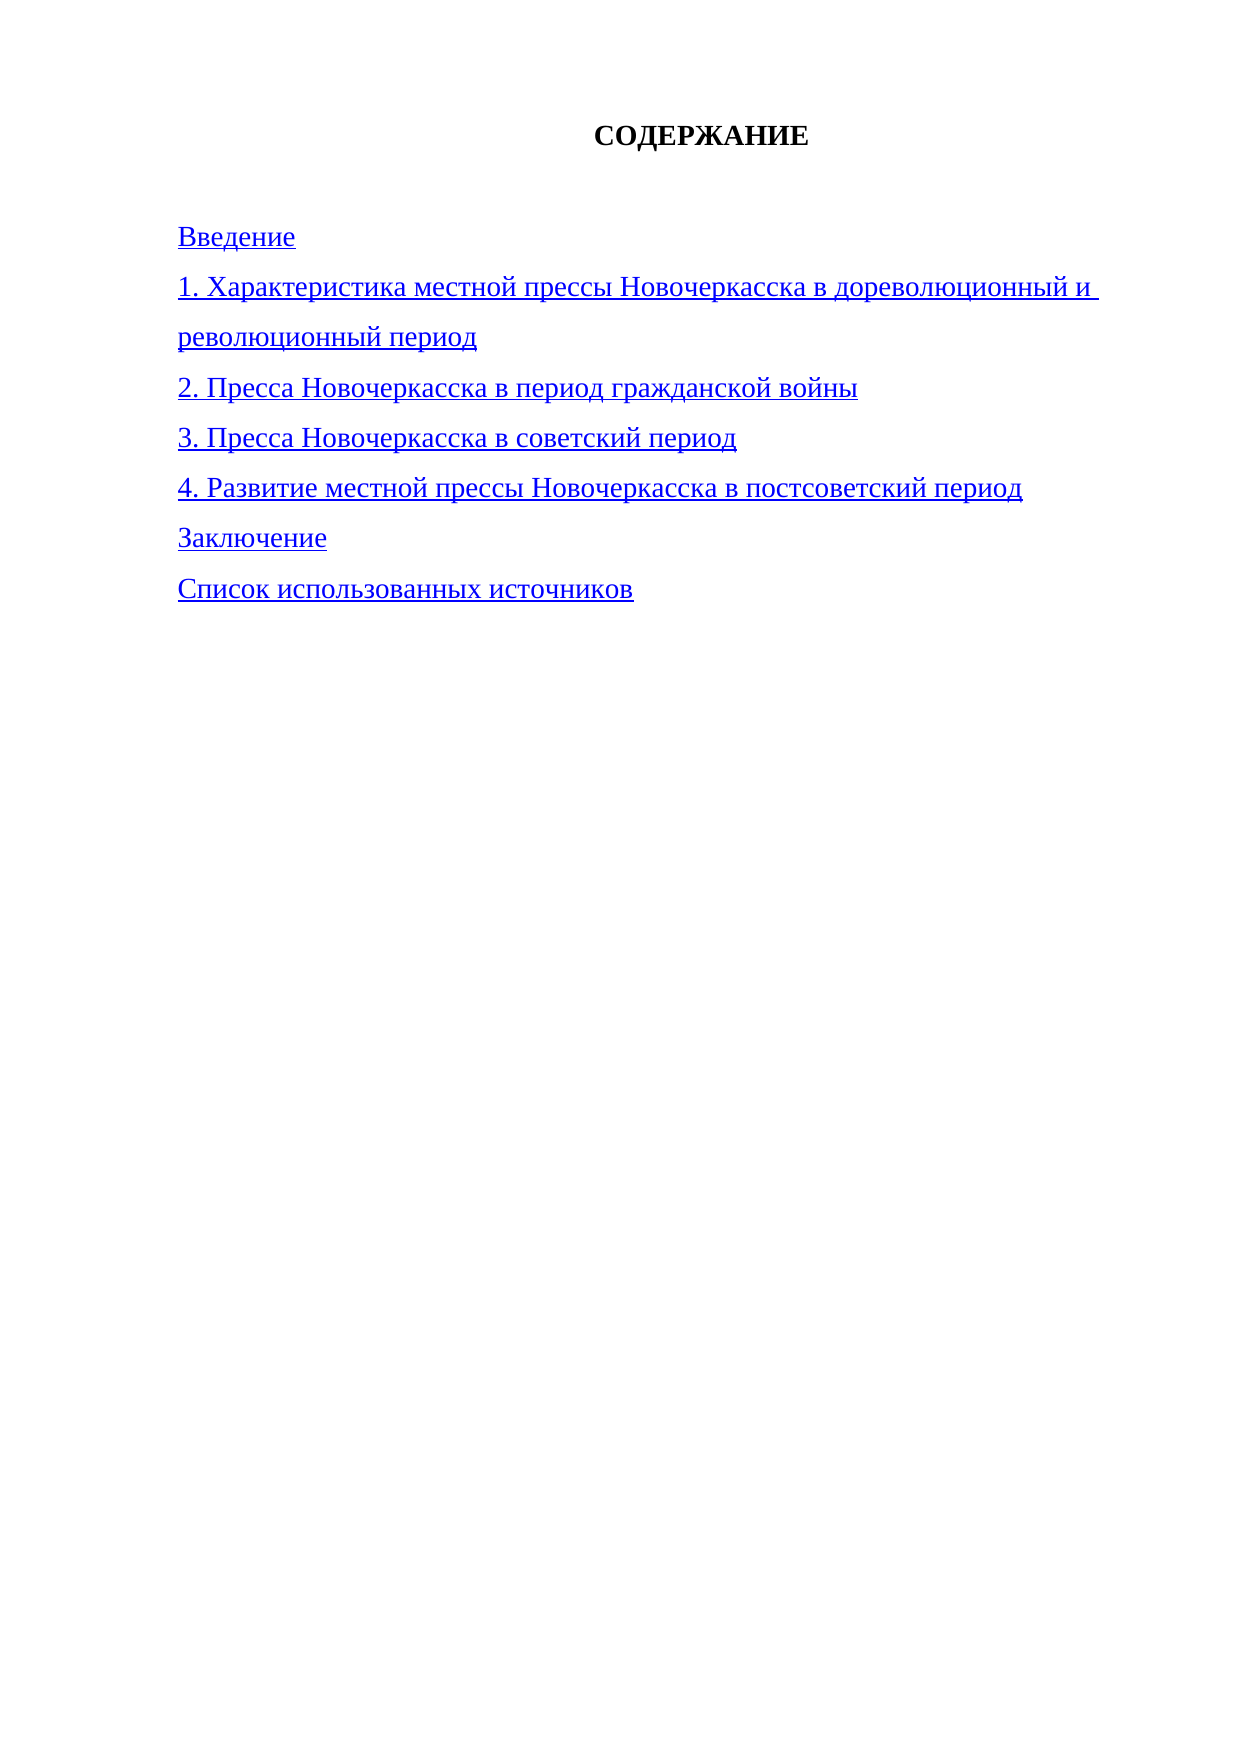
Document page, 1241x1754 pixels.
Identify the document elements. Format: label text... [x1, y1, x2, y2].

text 2. Пресса Новочеркасска в период гражданской войны [177, 370, 1152, 403]
text 1. Характеристика местной прессы Новочеркасска в дореволюционный и революционный период [177, 269, 1152, 353]
text Список использованных источников [177, 571, 1152, 604]
text Введение [177, 219, 1152, 252]
text 3. Пресса Новочеркасска в советский период [177, 420, 1152, 453]
text Заключение [177, 521, 1152, 554]
text 4. Развитие местной прессы Новочеркасска в постсоветский период [177, 470, 1152, 504]
text СОДЕРЖАНИЕ [177, 118, 1152, 152]
